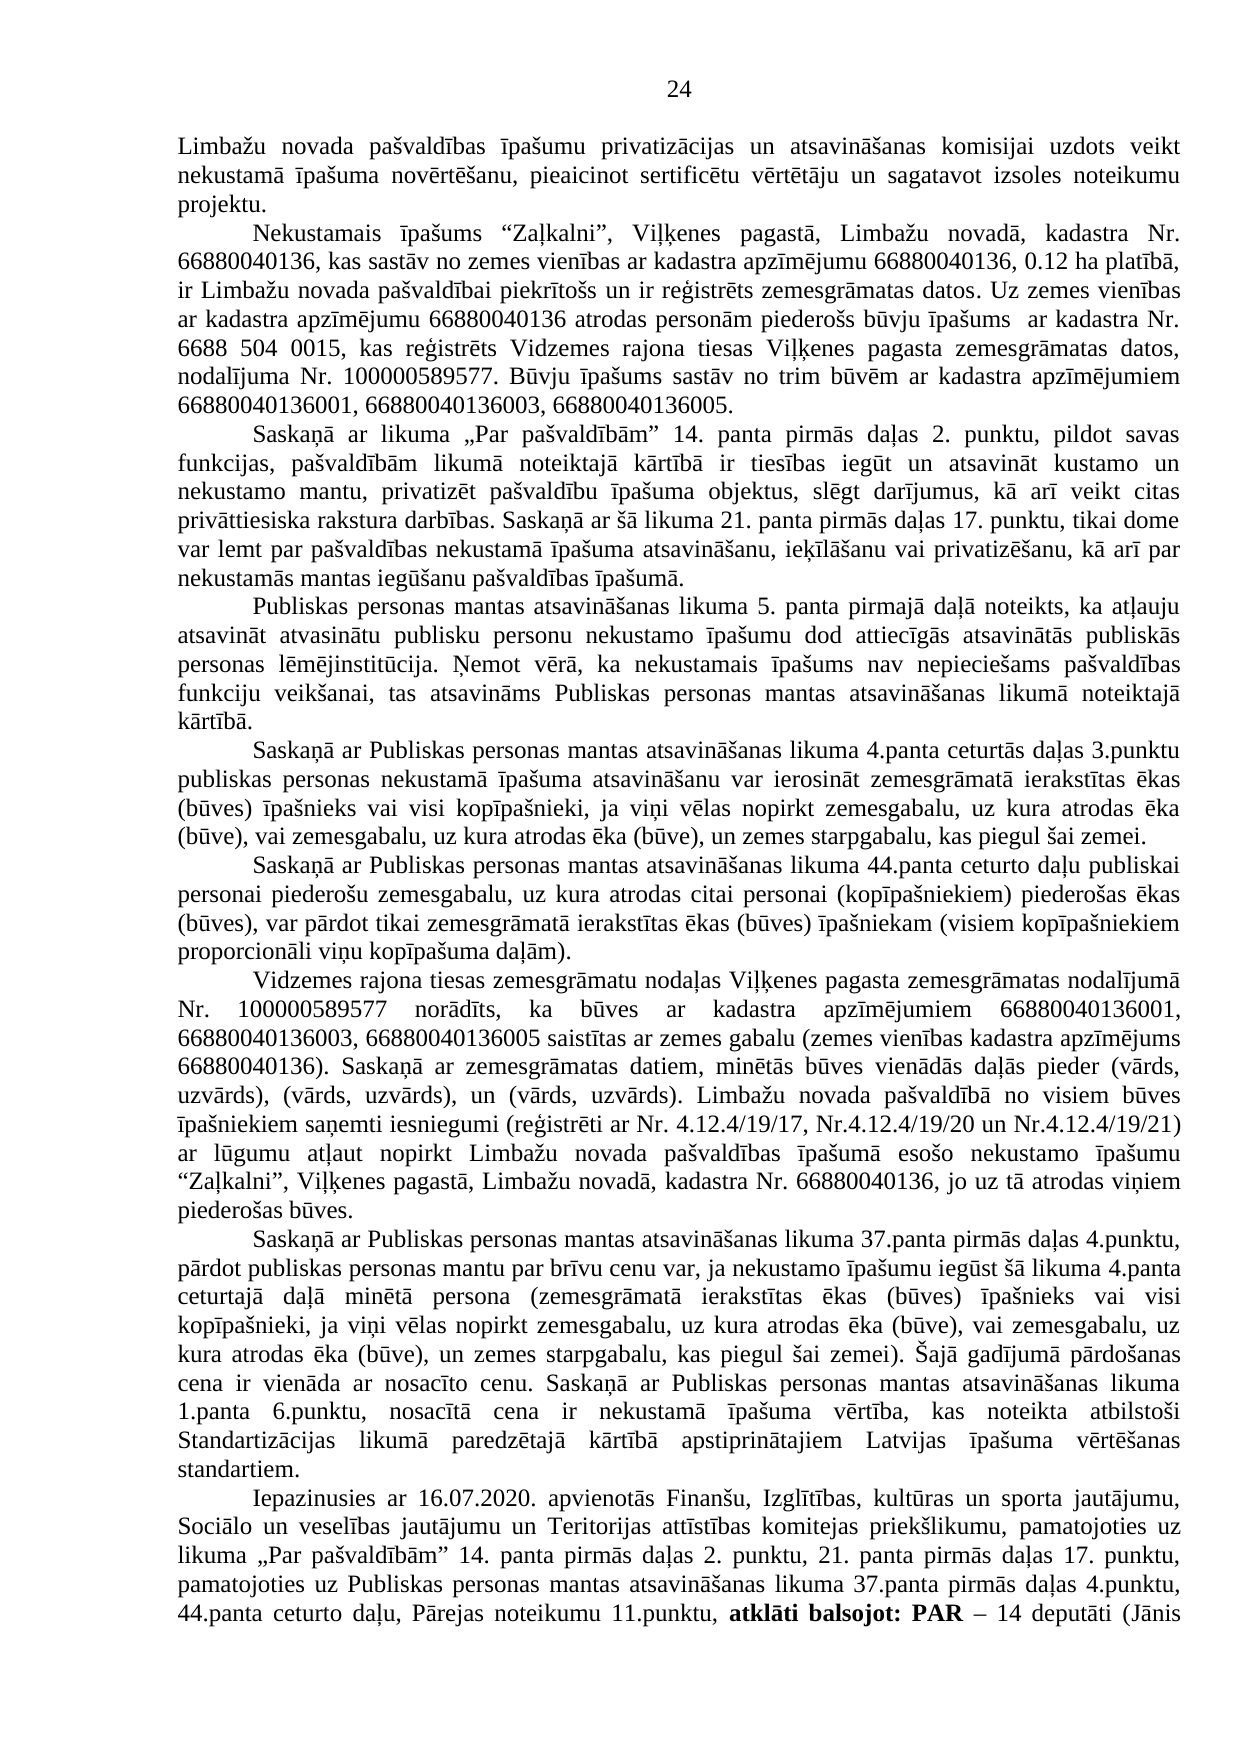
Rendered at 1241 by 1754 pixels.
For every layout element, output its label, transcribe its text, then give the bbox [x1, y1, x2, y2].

text Saskaņā ar Publiskas personas mantas atsavināšanas likuma 4.panta ceturtās daļas 3.punktu publiskas personas nekustamā īpašuma atsavināšanu var ierosināt zemesgrāmatā ierakstītas ēkas (būves) īpašnieks vai visi kopīpašnieki, ja viņi vēlas nopirkt zemesgabalu, uz kura atrodas ēka (būve), vai zemesgabalu, uz kura atrodas ēka (būve), un zemes starpgabalu, kas piegul šai zemei. [177, 735, 1181, 850]
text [177, 1483, 1181, 1626]
text Nekustamais īpašums “Zaļkalni”, Viļķenes pagastā, Limbažu novadā, kadastra Nr. 66880040136, kas sastāv no zemes vienības ar kadastra apzīmējumu 66880040136, 0.12 ha platībā, ir Limbažu novada pašvaldībai piekrītošs un ir reģistrēts zemesgrāmatas datos. Uz zemes vienības ar kadastra apzīmējumu 66880040136 atrodas personām piederošs būvju īpašums ar kadastra Nr. 6688 504 0015, kas reģistrēts Vidzemes rajona tiesas Viļķenes pagasta zemesgrāmatas datos, nodalījuma Nr. 100000589577. Būvju īpašums sastāv no trim būvēm ar kadastra apzīmējumiem 66880040136001, 66880040136003, 66880040136005. [177, 218, 1181, 419]
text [177, 131, 1181, 218]
text Publiskas personas mantas atsavināšanas likuma 5. panta pirmajā daļā noteikts, ka atļauju atsavināt atvasinātu publisku personu nekustamo īpašumu dod attiecīgās atsavinātās publiskās personas lēmējinstitūcija. Ņemot vērā, ka nekustamais īpašums nav nepieciešams pašvaldības funkciju veikšanai, tas atsavināms Publiskas personas mantas atsavināšanas likumā noteiktajā kārtībā. [177, 591, 1181, 735]
text Saskaņā ar likuma „Par pašvaldībām” 14. panta pirmās daļas 2. punktu, pildot savas funkcijas, pašvaldībām likumā noteiktajā kārtībā ir tiesības iegūt un atsavināt kustamo un nekustamo mantu, privatizēt pašvaldību īpašuma objektus, slēgt darījumus, kā arī veikt citas privāttiesiska rakstura darbības. Saskaņā ar šā likuma 21. panta pirmās daļas 17. punktu, tikai dome var lemt par pašvaldības nekustamā īpašuma atsavināšanu, ieķīlāšanu vai privatizēšanu, kā arī par nekustamās mantas iegūšanu pašvaldības īpašumā. [177, 419, 1181, 591]
text Saskaņā ar Publiskas personas mantas atsavināšanas likuma 44.panta ceturto daļu publiskai personai piederošu zemesgabalu, uz kura atrodas citai personai (kopīpašniekiem) piederošas ēkas (būves), var pārdot tikai zemesgrāmatā ierakstītas ēkas (būves) īpašniekam (visiem kopīpašniekiem proporcionāli viņu kopīpašuma daļām). [177, 850, 1181, 965]
text Vidzemes rajona tiesas zemesgrāmatu nodaļas Viļķenes pagasta zemesgrāmatas nodalījumā Nr. 100000589577 norādīts, ka būves ar kadastra apzīmējumiem 66880040136001, 66880040136003, 66880040136005 saistītas ar zemes gabalu (zemes vienības kadastra apzīmējums 66880040136). Saskaņā ar zemesgrāmatas datiem, minētās būves vienādās daļās pieder (vārds, uzvārds), (vārds, uzvārds), un (vārds, uzvārds). Limbažu novada pašvaldībā no visiem būves īpašniekiem saņemti iesniegumi (reģistrēti ar Nr. 4.12.4/19/17, Nr.4.12.4/19/20 un Nr.4.12.4/19/21) ar lūgumu atļaut nopirkt Limbažu novada pašvaldības īpašumā esošo nekustamo īpašumu “Zaļkalni”, Viļķenes pagastā, Limbažu novadā, kadastra Nr. 66880040136, jo uz tā atrodas viņiem piederošas būves. [177, 965, 1181, 1224]
text Saskaņā ar Publiskas personas mantas atsavināšanas likuma 37.panta pirmās daļas 4.punktu, pārdot publiskas personas mantu par brīvu cenu var, ja nekustamo īpašumu iegūst šā likuma 4.panta ceturtajā daļā minētā persona (zemesgrāmatā ierakstītas ēkas (būves) īpašnieks vai visi kopīpašnieki, ja viņi vēlas nopirkt zemesgabalu, uz kura atrodas ēka (būve), vai zemesgabalu, uz kura atrodas ēka (būve), un zemes starpgabalu, kas piegul šai zemei). Šajā gadījumā pārdošanas cena ir vienāda ar nosacīto cenu. Saskaņā ar Publiskas personas mantas atsavināšanas likuma 1.panta 6.punktu, nosacītā cena ir nekustamā īpašuma vērtība, kas noteikta atbilstoši Standartizācijas likumā paredzētajā kārtībā apstiprinātajiem Latvijas īpašuma vērtēšanas standartiem. [177, 1224, 1181, 1483]
